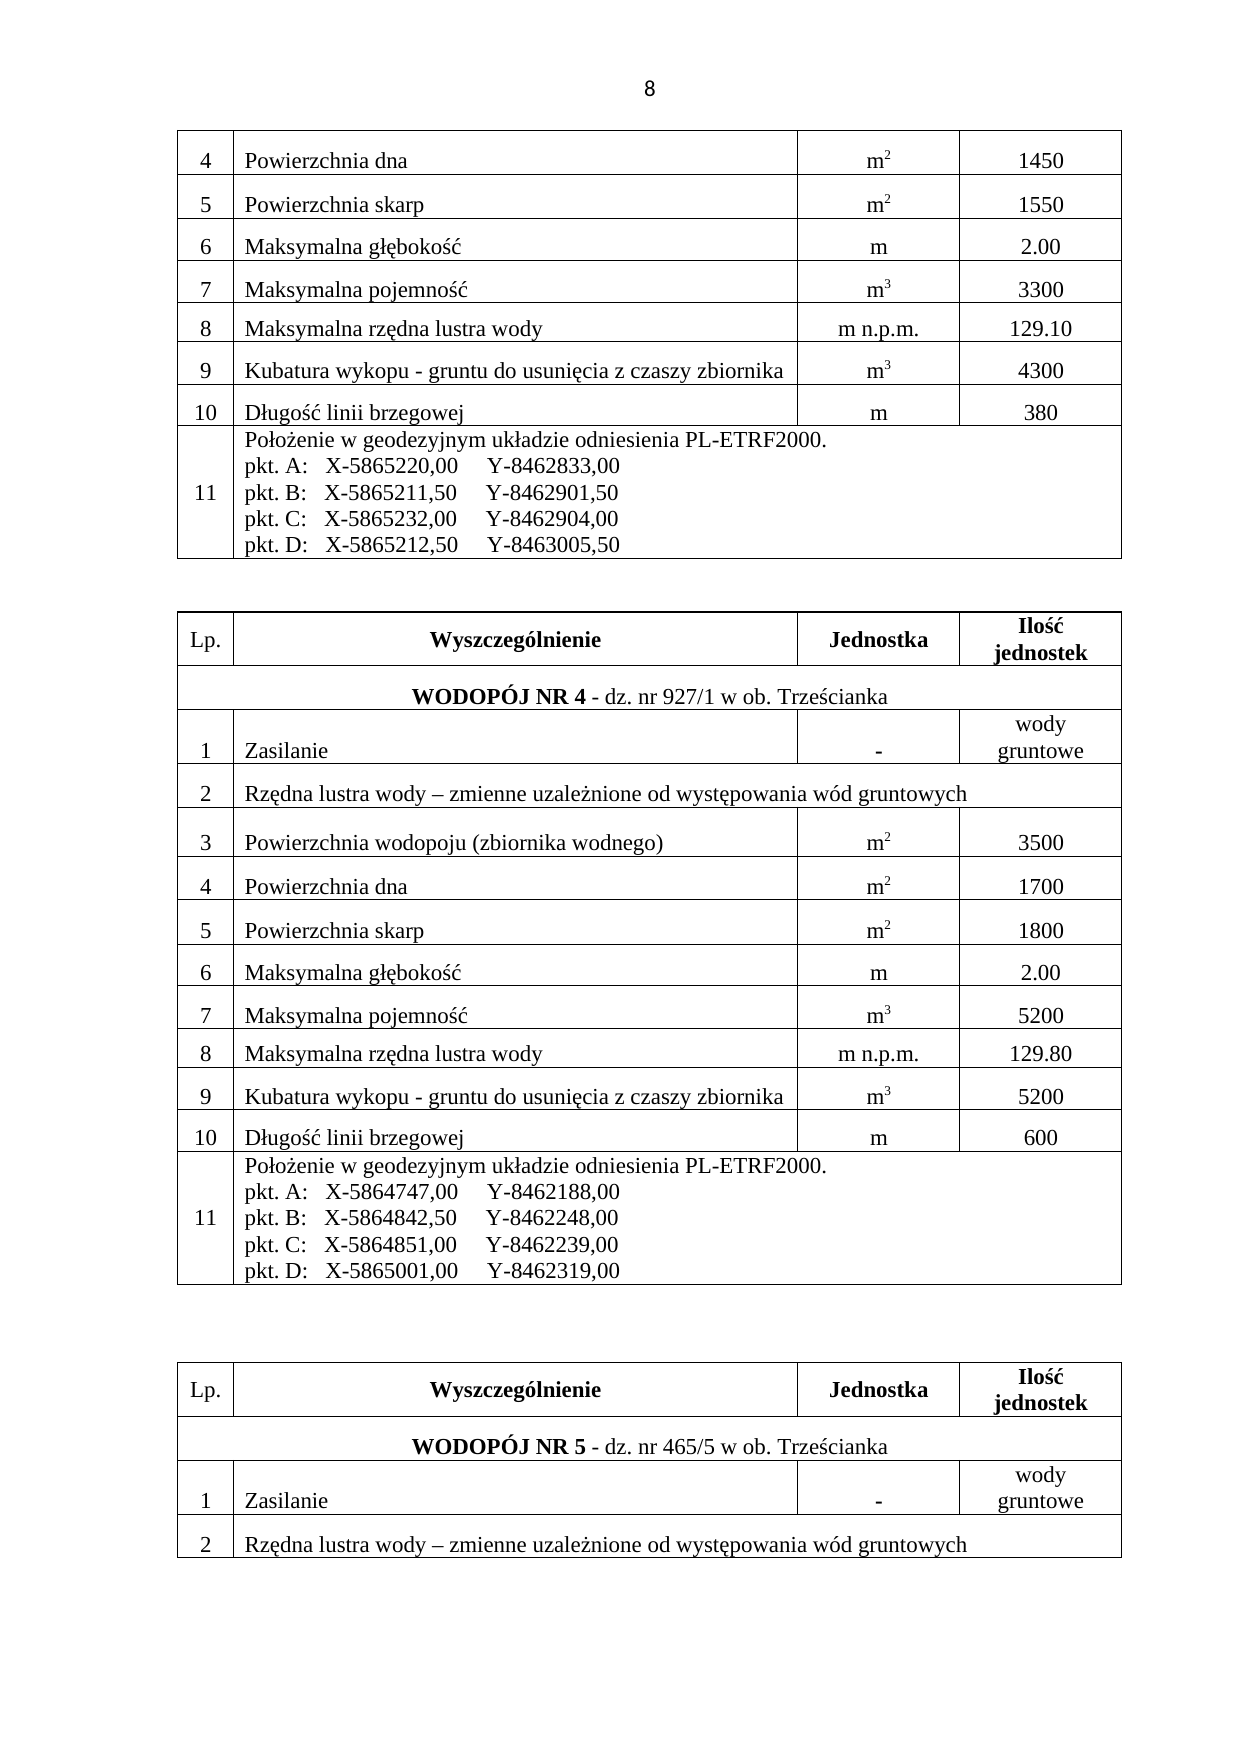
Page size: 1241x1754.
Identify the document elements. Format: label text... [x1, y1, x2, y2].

table_cell 2 [178, 1515, 233, 1557]
table_cell Kubatura wykopu - gruntu do usunięcia z czaszy zbiornika [234, 1068, 797, 1109]
table_header Lp. [178, 613, 233, 665]
table_cell Maksymalna pojemność [234, 986, 797, 1028]
table_cell 10 [178, 1110, 233, 1151]
table_cell 3300 [960, 261, 1121, 302]
table_cell Rzędna lustra wody – zmienne uzależnione od występowania wód gruntowych [234, 764, 1121, 807]
table_cell Powierzchnia dna [234, 131, 797, 173]
table_cell m2 [798, 808, 959, 856]
table_cell 129.80 [960, 1029, 1121, 1067]
table_cell 4300 [960, 342, 1121, 384]
table_header Jednostka [798, 613, 959, 665]
table_cell 5 [178, 175, 233, 218]
table_cell - [798, 710, 959, 763]
table_cell wody gruntowe [960, 710, 1121, 763]
table_cell m3 [798, 261, 959, 302]
table_cell 6 [178, 219, 233, 260]
table_cell 3 [178, 808, 233, 856]
table_header Jednostka [798, 1363, 959, 1416]
table_cell Zasilanie [234, 1461, 797, 1513]
table_cell 1450 [960, 131, 1121, 173]
table_header Wyszczególnienie [234, 613, 797, 665]
table_cell 1550 [960, 175, 1121, 218]
table_cell Rzędna lustra wody – zmienne uzależnione od występowania wód gruntowych [234, 1515, 1121, 1557]
table_cell 129.10 [960, 303, 1121, 341]
table_cell m n.p.m. [798, 303, 959, 341]
table_cell 4 [178, 131, 233, 173]
table_cell WODOPÓJ NR 4 - dz. nr 927/1 w ob. Trześcianka [178, 666, 1121, 709]
table_cell WODOPÓJ NR 5 - dz. nr 465/5 w ob. Trześcianka [178, 1417, 1121, 1460]
table_cell 5200 [960, 986, 1121, 1028]
table_cell 4 [178, 857, 233, 899]
table_cell Długość linii brzegowej [234, 1110, 797, 1151]
table_cell m [798, 219, 959, 260]
table_cell Kubatura wykopu - gruntu do usunięcia z czaszy zbiornika [234, 342, 797, 384]
table_cell wody gruntowe [960, 1461, 1121, 1513]
table_cell m3 [798, 342, 959, 384]
table_cell 8 [178, 303, 233, 341]
table_cell 1700 [960, 857, 1121, 899]
table_cell Powierzchnia skarp [234, 175, 797, 218]
table_cell 1800 [960, 900, 1121, 943]
table_cell 1 [178, 710, 233, 763]
table_cell 2 [178, 764, 233, 807]
table_cell m2 [798, 857, 959, 899]
table_cell Powierzchnia dna [234, 857, 797, 899]
table_cell m [798, 945, 959, 985]
table_header Ilość jednostek [960, 1363, 1121, 1416]
table_header Lp. [178, 1363, 233, 1416]
table_cell - [798, 1461, 959, 1513]
table_cell 9 [178, 342, 233, 384]
table_cell Położenie w geodezyjnym układzie odniesienia PL-ETRF2000. pkt. A: X-5865220,00 Y-8462833,00 pkt. B: X-5865211,50 Y-8462901,50 pkt. C: X-5865232,00 Y-8462904,00 pkt. D: X-5865212,50 Y-8463005,50 [234, 426, 1121, 558]
table_cell 600 [960, 1110, 1121, 1151]
table_cell 3500 [960, 808, 1121, 856]
table_cell m2 [798, 131, 959, 173]
table_cell 8 [178, 1029, 233, 1067]
table_cell Maksymalna rzędna lustra wody [234, 1029, 797, 1067]
table_cell Zasilanie [234, 710, 797, 763]
table_cell Powierzchnia wodopoju (zbiornika wodnego) [234, 808, 797, 856]
table_cell Długość linii brzegowej [234, 385, 797, 425]
table_cell 1 [178, 1461, 233, 1513]
table_cell Maksymalna głębokość [234, 945, 797, 985]
table_cell 5200 [960, 1068, 1121, 1109]
table_cell 7 [178, 261, 233, 302]
table_header Wyszczególnienie [234, 1363, 797, 1416]
table_cell Maksymalna rzędna lustra wody [234, 303, 797, 341]
table_cell m2 [798, 900, 959, 943]
table_cell Maksymalna pojemność [234, 261, 797, 302]
table_cell 2.00 [960, 945, 1121, 985]
table_cell 9 [178, 1068, 233, 1109]
table_cell 7 [178, 986, 233, 1028]
table_cell 2.00 [960, 219, 1121, 260]
table_cell m2 [798, 175, 959, 218]
table_cell 11 [178, 426, 233, 558]
table_header Ilość jednostek [960, 613, 1121, 665]
table_cell Położenie w geodezyjnym układzie odniesienia PL-ETRF2000. pkt. A: X-5864747,00 Y-8462188,00 pkt. B: X-5864842,50 Y-8462248,00 pkt. C: X-5864851,00 Y-8462239,00 pkt. D: X-5865001,00 Y-8462319,00 [234, 1152, 1121, 1283]
table_cell 6 [178, 945, 233, 985]
table_cell m n.p.m. [798, 1029, 959, 1067]
table_cell m [798, 385, 959, 425]
table_cell Powierzchnia skarp [234, 900, 797, 943]
table_cell m3 [798, 1068, 959, 1109]
table_cell 10 [178, 385, 233, 425]
table_cell 5 [178, 900, 233, 943]
table_cell 11 [178, 1152, 233, 1283]
table_cell Maksymalna głębokość [234, 219, 797, 260]
table_cell m3 [798, 986, 959, 1028]
table_cell 380 [960, 385, 1121, 425]
table_cell m [798, 1110, 959, 1151]
